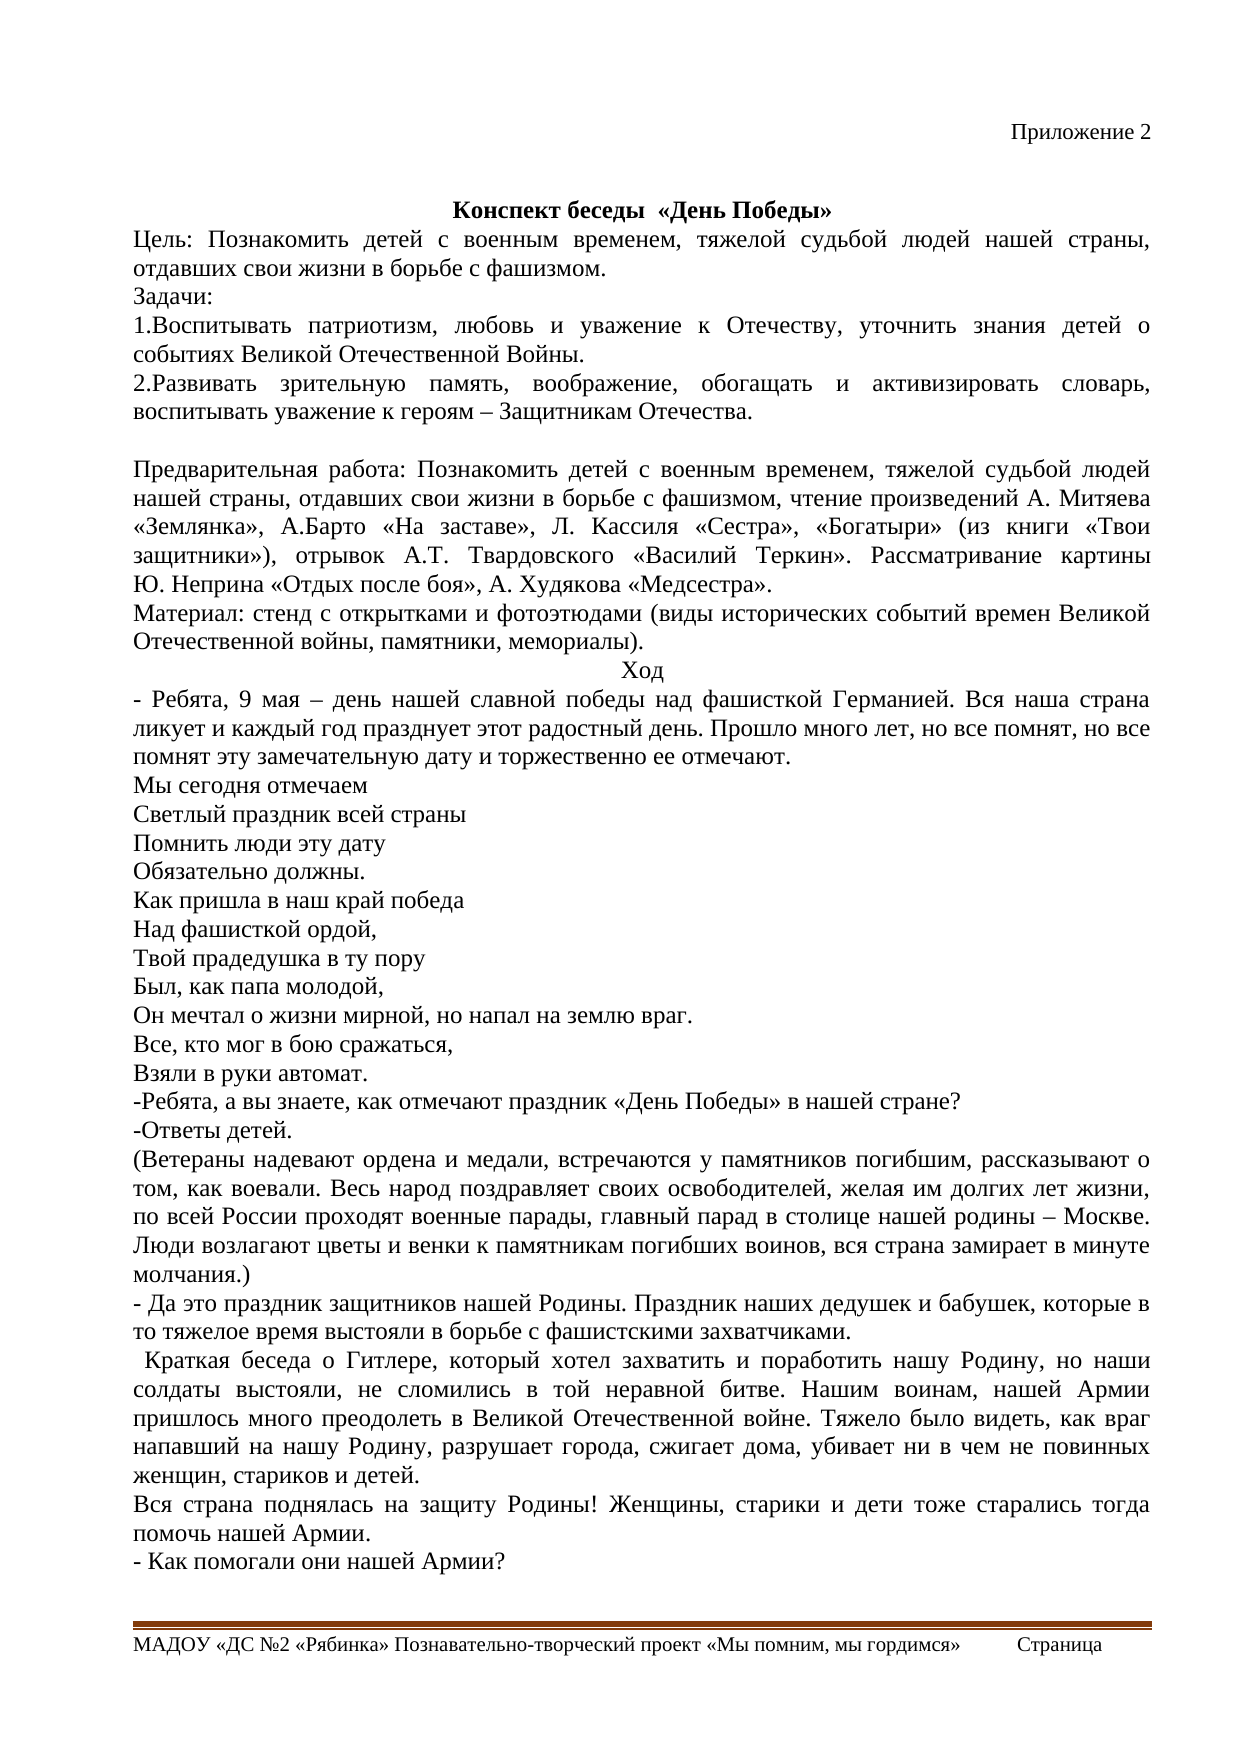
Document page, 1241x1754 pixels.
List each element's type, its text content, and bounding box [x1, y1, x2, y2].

text Все, кто мог в бою сражаться, [133, 1029, 1152, 1058]
text 1.Воспитывать патриотизм, любовь и уважение к Отечеству, уточнить знания детей о событиях Великой Отечественной Войны. [133, 310, 1152, 368]
text Был, как папа молодой, [133, 971, 1152, 1000]
text (Ветераны надевают ордена и медали, встречаются у памятников погибшим, рассказывают о том, как воевали. Весь народ поздравляет своих освободителей, желая им долгих лет жизни, по всей России проходят военные парады, главный парад в столице нашей родины – Москве. Люди возлагают цветы и венки к памятникам погибших воинов, вся страна замирает в минуте молчания.) [133, 1144, 1152, 1288]
text Мы сегодня отмечаем [133, 770, 1152, 799]
text Материал: стенд с открытками и фотоэтюдами (виды исторических событий времен Великой Отечественной войны, памятники, мемориалы). [133, 598, 1152, 655]
text Обязательно должны. [133, 856, 1152, 885]
text Над фашисткой ордой, [133, 914, 1152, 943]
text Конспект беседы «День Победы» [133, 195, 1152, 224]
text Как пришла в наш край победа [133, 885, 1152, 914]
text Предварительная работа: Познакомить детей с военным временем, тяжелой судьбой людей нашей страны, отдавших свои жизни в борьбе с фашизмом, чтение произведений А. Митяева «Землянка», А.Барто «На заставе», Л. Кассиля «Сестра», «Богатыри» (из книги «Твои защитники»), отрывок А.Т. Твардовского «Василий Теркин». Рассматривание картины Ю. Неприна «Отдых после боя», А. Худякова «Медсестра». [133, 454, 1152, 598]
text -Ребята, а вы знаете, как отмечают праздник «День Победы» в нашей стране? [133, 1086, 1152, 1115]
text 2.Развивать зрительную память, воображение, обогащать и активизировать словарь, воспитывать уважение к героям – Защитникам Отечества. [133, 368, 1152, 425]
text Приложение 2 [133, 118, 1152, 144]
text Взяли в руки автомат. [133, 1058, 1152, 1086]
text Ход [133, 655, 1152, 684]
text Краткая беседа о Гитлере, который хотел захватить и поработить нашу Родину, но наши солдаты выстояли, не сломились в той неравной битве. Нашим воинам, нашей Армии пришлось много преодолеть в Великой Отечественной войне. Тяжело было видеть, как враг напавший на нашу Родину, разрушает города, сжигает дома, убивает ни в чем не повинных женщин, стариков и детей. [133, 1345, 1152, 1489]
text Вся страна поднялась на защиту Родины! Женщины, старики и дети тоже старались тогда помочь нашей Армии. [133, 1489, 1152, 1546]
text - Да это праздник защитников нашей Родины. Праздник наших дедушек и бабушек, которые в то тяжелое время выстояли в борьбе с фашистскими захватчиками. [133, 1288, 1152, 1345]
text Светлый праздник всей страны [133, 799, 1152, 828]
text -Ответы детей. [133, 1115, 1152, 1144]
text Задачи: [133, 281, 1152, 310]
text - Ребята, 9 мая – день нашей славной победы над фашисткой Германией. Вся наша страна ликует и каждый год празднует этот радостный день. Прошло много лет, но все помнят, но все помнят эту замечательную дату и торжественно ее отмечают. [133, 684, 1152, 770]
text Он мечтал о жизни мирной, но напал на землю враг. [133, 1000, 1152, 1029]
text - Как помогали они нашей Армии? [133, 1546, 1152, 1575]
text Цель: Познакомить детей с военным временем, тяжелой судьбой людей нашей страны, отдавших свои жизни в борьбе с фашизмом. [133, 224, 1152, 281]
text Твой прадедушка в ту пору [133, 943, 1152, 971]
text Помнить люди эту дату [133, 828, 1152, 856]
